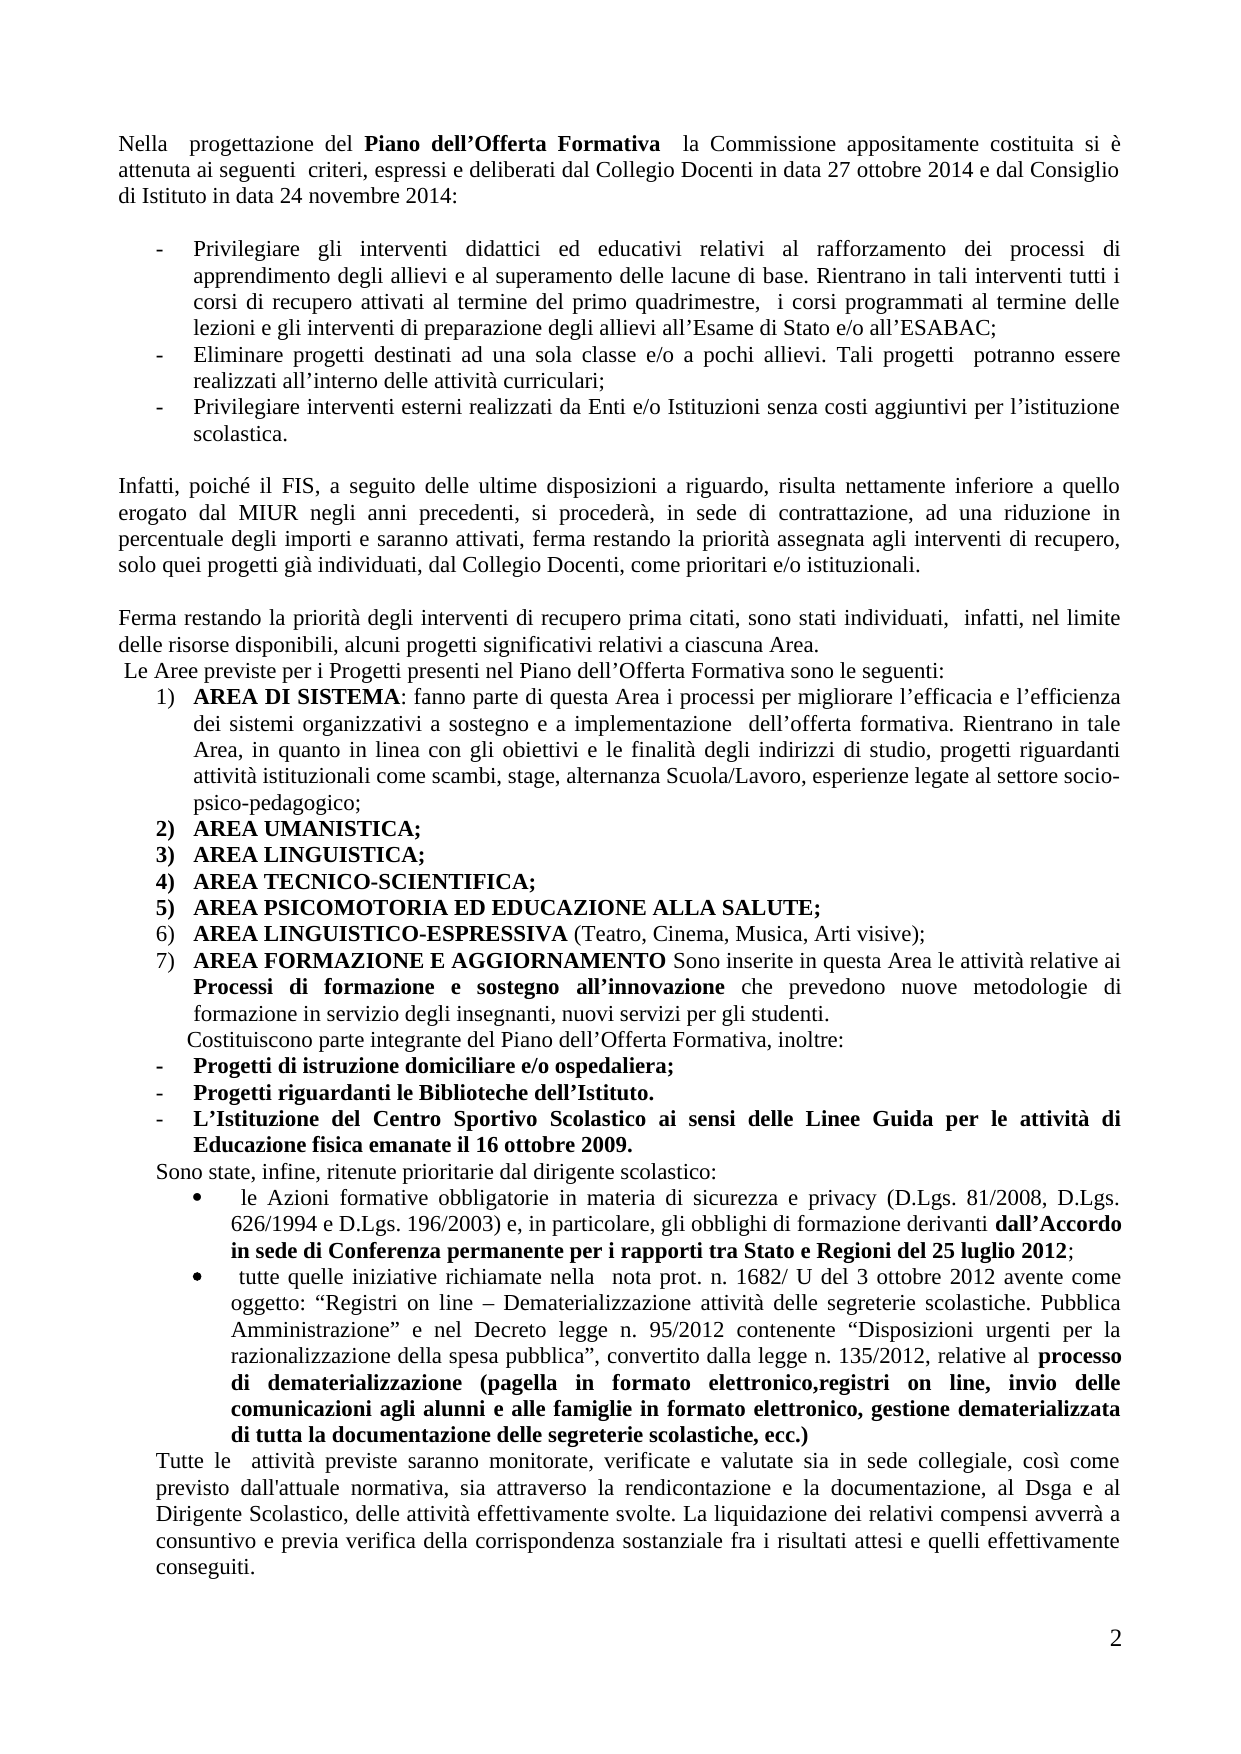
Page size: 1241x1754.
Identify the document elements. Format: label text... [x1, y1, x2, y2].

list le Azioni formative obbligatorie in materia di sicurezza e privacy (D.Lgs. 81/2008, D.Lgs. 626/1994 e D.Lgs. 196/2003) e, in particolare, gli obblighi di formazione derivanti dall’Accordo in sede di Conferenza permanente per i rapporti tra Stato e Regioni del 25 luglio 2012; [193, 1184, 1122, 1263]
list AREA LINGUISTICA; [156, 841, 1122, 868]
text Ferma restando la priorità degli interventi di recupero prima citati, sono stati individuati, infatti, nel limite delle risorse disponibili, alcuni progetti significativi relativi a ciascuna Area. [118, 604, 1122, 657]
text Sono state, infine, ritenute prioritarie dal dirigente scolastico: [156, 1158, 1122, 1184]
list AREA UMANISTICA; [156, 815, 1122, 841]
text Nella progettazione del Piano dell’Offerta Formativa la Commissione appositamente costituita si è attenuta ai seguenti criteri, espressi e deliberati dal Collegio Docenti in data 27 ottobre 2014 e dal Consiglio di Istituto in data 24 novembre 2014: [118, 130, 1122, 209]
list AREA TECNICO-SCIENTIFICA; [156, 868, 1122, 894]
text Infatti, poiché il FIS, a seguito delle ultime disposizioni a riguardo, risulta nettamente inferiore a quello erogato dal MIUR negli anni precedenti, si procederà, in sede di contrattazione, ad una riduzione in percentuale degli importi e saranno attivati, ferma restando la priorità assegnata agli interventi di recupero, solo quei progetti già individuati, dal Collegio Docenti, come prioritari e/o istituzionali. [118, 472, 1122, 578]
list Privilegiare gli interventi didattici ed educativi relativi al rafforzamento dei processi di apprendimento degli allievi e al superamento delle lacune di base. Rientrano in tali interventi tutti i corsi di recupero attivati al termine del primo quadrimestre, i corsi programmati al termine delle lezioni e gli interventi di preparazione degli allievi all’Esame di Stato e/o all’ESABAC; [156, 235, 1122, 341]
text Costituiscono parte integrante del Piano dell’Offerta Formativa, inoltre: [118, 1026, 1122, 1052]
text Le Aree previste per i Progetti presenti nel Piano dell’Offerta Formativa sono le seguenti: [118, 657, 1122, 683]
list Privilegiare interventi esterni realizzati da Enti e/o Istituzioni senza costi aggiuntivi per l’istituzione scolastica. [156, 393, 1122, 446]
list L’Istituzione del Centro Sportivo Scolastico ai sensi delle Linee Guida per le attività di Educazione fisica emanate il 16 ottobre 2009. [156, 1105, 1122, 1158]
list Progetti di istruzione domiciliare e/o ospedaliera; [156, 1052, 1122, 1079]
list Progetti riguardanti le Biblioteche dell’Istituto. [156, 1079, 1122, 1105]
list Eliminare progetti destinati ad una sola classe e/o a pochi allievi. Tali progetti potranno essere realizzati all’interno delle attività curriculari; [156, 341, 1122, 393]
list AREA PSICOMOTORIA ED EDUCAZIONE ALLA SALUTE; [156, 894, 1122, 921]
list tutte quelle iniziative richiamate nella nota prot. n. 1682/ U del 3 ottobre 2012 avente come oggetto: “Registri on line – Dematerializzazione attività delle segreterie scolastiche. Pubblica Amministrazione” e nel Decreto legge n. 95/2012 contenente “Disposizioni urgenti per la razionalizzazione della spesa pubblica”, convertito dalla legge n. 135/2012, relative al processo di dematerializzazione (pagella in formato elettronico,registri on line, invio delle comunicazioni agli alunni e alle famiglie in formato elettronico, gestione dematerializzata di tutta la documentazione delle segreterie scolastiche, ecc.) [193, 1263, 1122, 1448]
list AREA LINGUISTICO-ESPRESSIVA (Teatro, Cinema, Musica, Arti visive); [156, 921, 1122, 947]
text Tutte le attività previste saranno monitorate, verificate e valutate sia in sede collegiale, così come previsto dall'attuale normativa, sia attraverso la rendicontazione e la documentazione, al Dsga e al Dirigente Scolastico, delle attività effettivamente svolte. La liquidazione dei relativi compensi avverrà a consuntivo e previa verifica della corrispondenza sostanziale fra i risultati attesi e quelli effettivamente conseguiti. [156, 1448, 1122, 1579]
list AREA DI SISTEMA: fanno parte di questa Area i processi per migliorare l’efficacia e l’efficienza dei sistemi organizzativi a sostegno e a implementazione dell’offerta formativa. Rientrano in tale Area, in quanto in linea con gli obiettivi e le finalità degli indirizzi di studio, progetti riguardanti attività istituzionali come scambi, stage, alternanza Scuola/Lavoro, esperienze legate al settore socio-psico-pedagogico; [156, 683, 1122, 815]
list AREA FORMAZIONE E AGGIORNAMENTO Sono inserite in questa Area le attività relative ai Processi di formazione e sostegno all’innovazione che prevedono nuove metodologie di formazione in servizio degli insegnanti, nuovi servizi per gli studenti. [156, 947, 1122, 1026]
